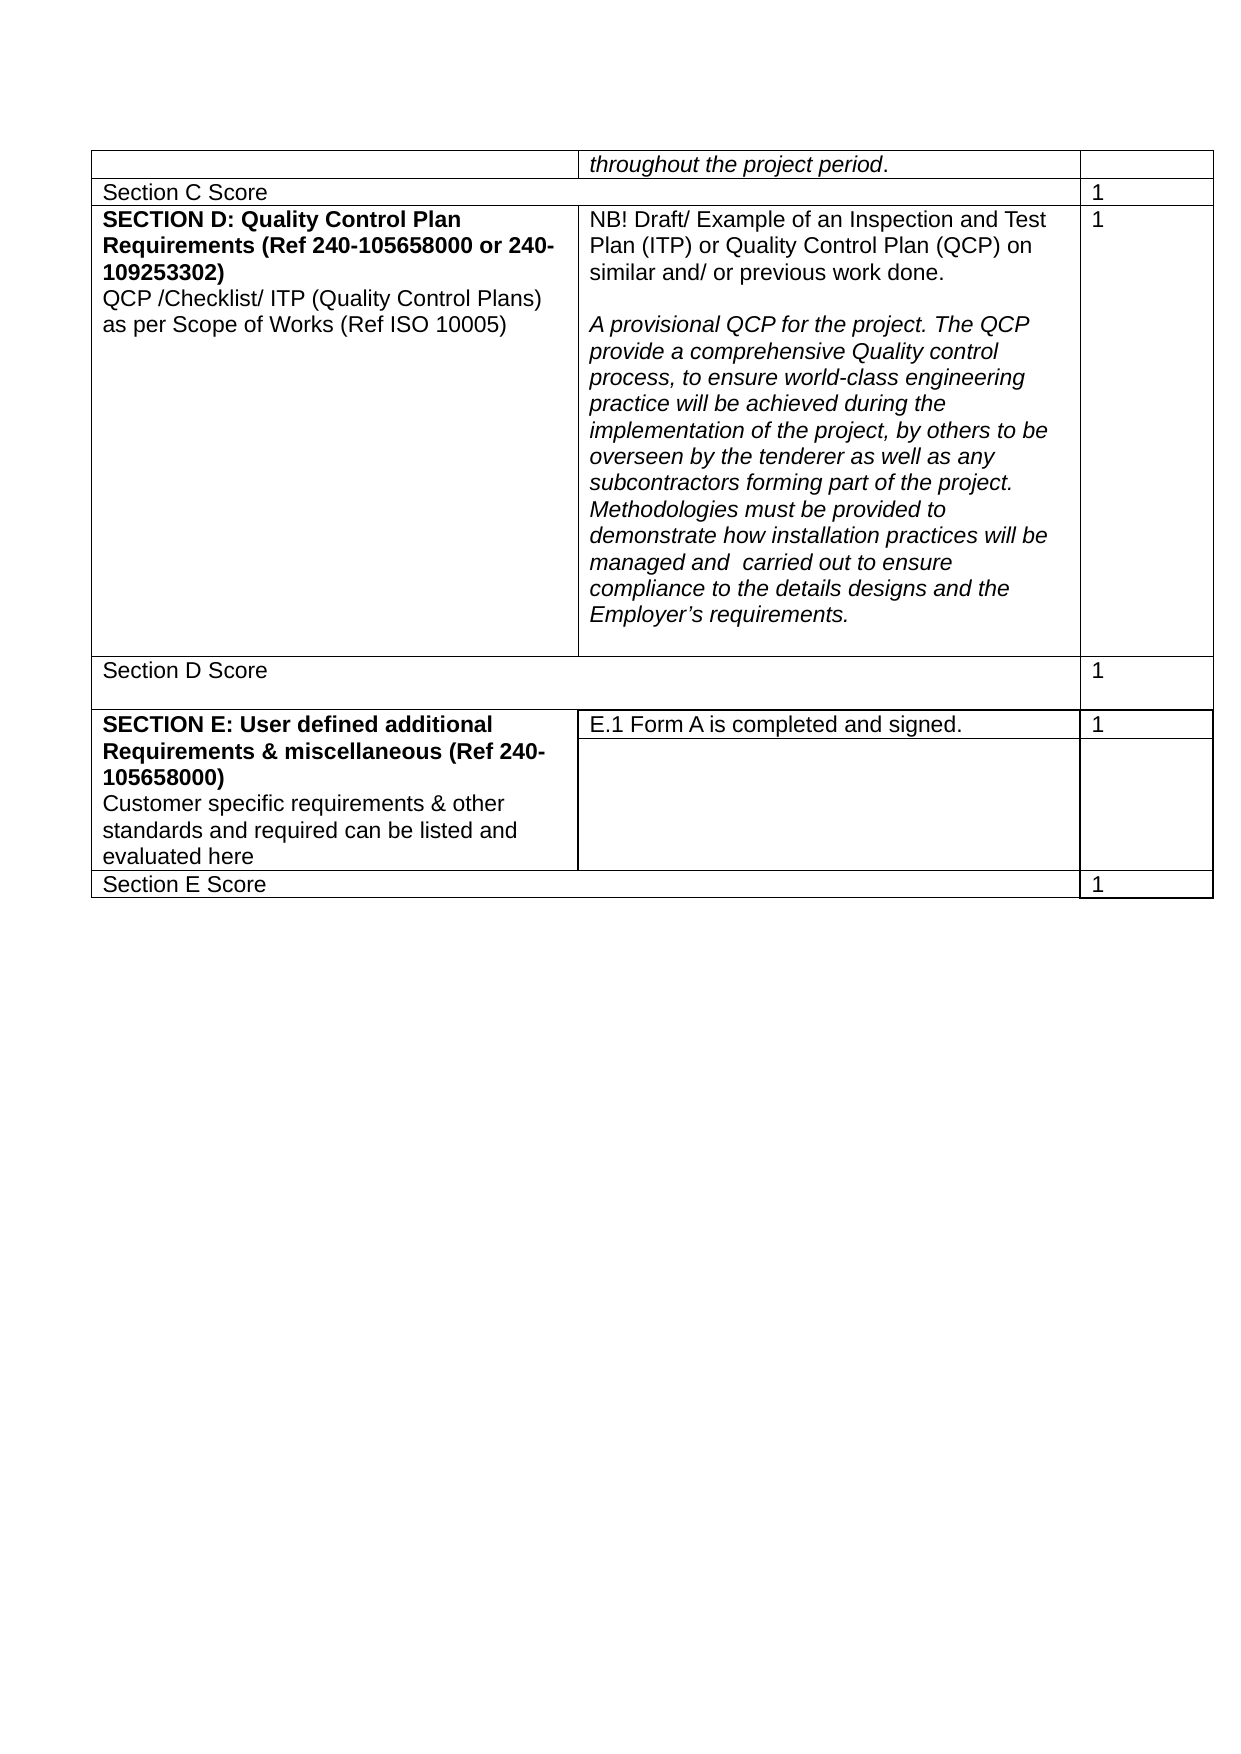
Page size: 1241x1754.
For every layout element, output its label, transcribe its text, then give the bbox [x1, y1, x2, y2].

table_cell Section C Score [92, 179, 1080, 205]
table_cell 1 [1081, 151, 1213, 177]
table_cell [1081, 739, 1212, 869]
table_cell 1 [1081, 206, 1213, 656]
table_cell 1 [1081, 179, 1213, 205]
table_cell 1 [1081, 657, 1213, 709]
table_cell [579, 739, 1079, 869]
table_cell SECTION D: Quality Control Plan Requirements (Ref 240-105658000 or 240-109253302) QCP /Checklist/ ITP (Quality Control Plans) as per Scope of Works (Ref ISO 10005) [92, 206, 578, 656]
table_cell Section D Score [92, 657, 1080, 709]
table_cell 1 [1081, 871, 1212, 897]
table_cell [92, 151, 578, 177]
table_cell SECTION E: User defined additional Requirements & miscellaneous (Ref 240-105658000) Customer specific requirements & other standards and required can be listed and evaluated here [92, 710, 577, 869]
table_cell 1 [1081, 711, 1212, 738]
table_cell Section E Score [92, 871, 1079, 897]
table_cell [579, 151, 1080, 177]
table_cell NB! Draft/ Example of an Inspection and Test Plan (ITP) or Quality Control Plan (QCP) on similar and/ or previous work done. A provisional QCP for the project. The QCP provide a comprehensive Quality control process, to ensure world-class engineering practice will be achieved during the implementation of the project, by others to be overseen by the tenderer as well as any subcontractors forming part of the project. Methodologies must be provided to demonstrate how installation practices will be managed and carried out to ensure compliance to the details designs and the Employer’s requirements. [579, 206, 1080, 656]
table_cell E.1 Form A is completed and signed. [579, 711, 1079, 738]
